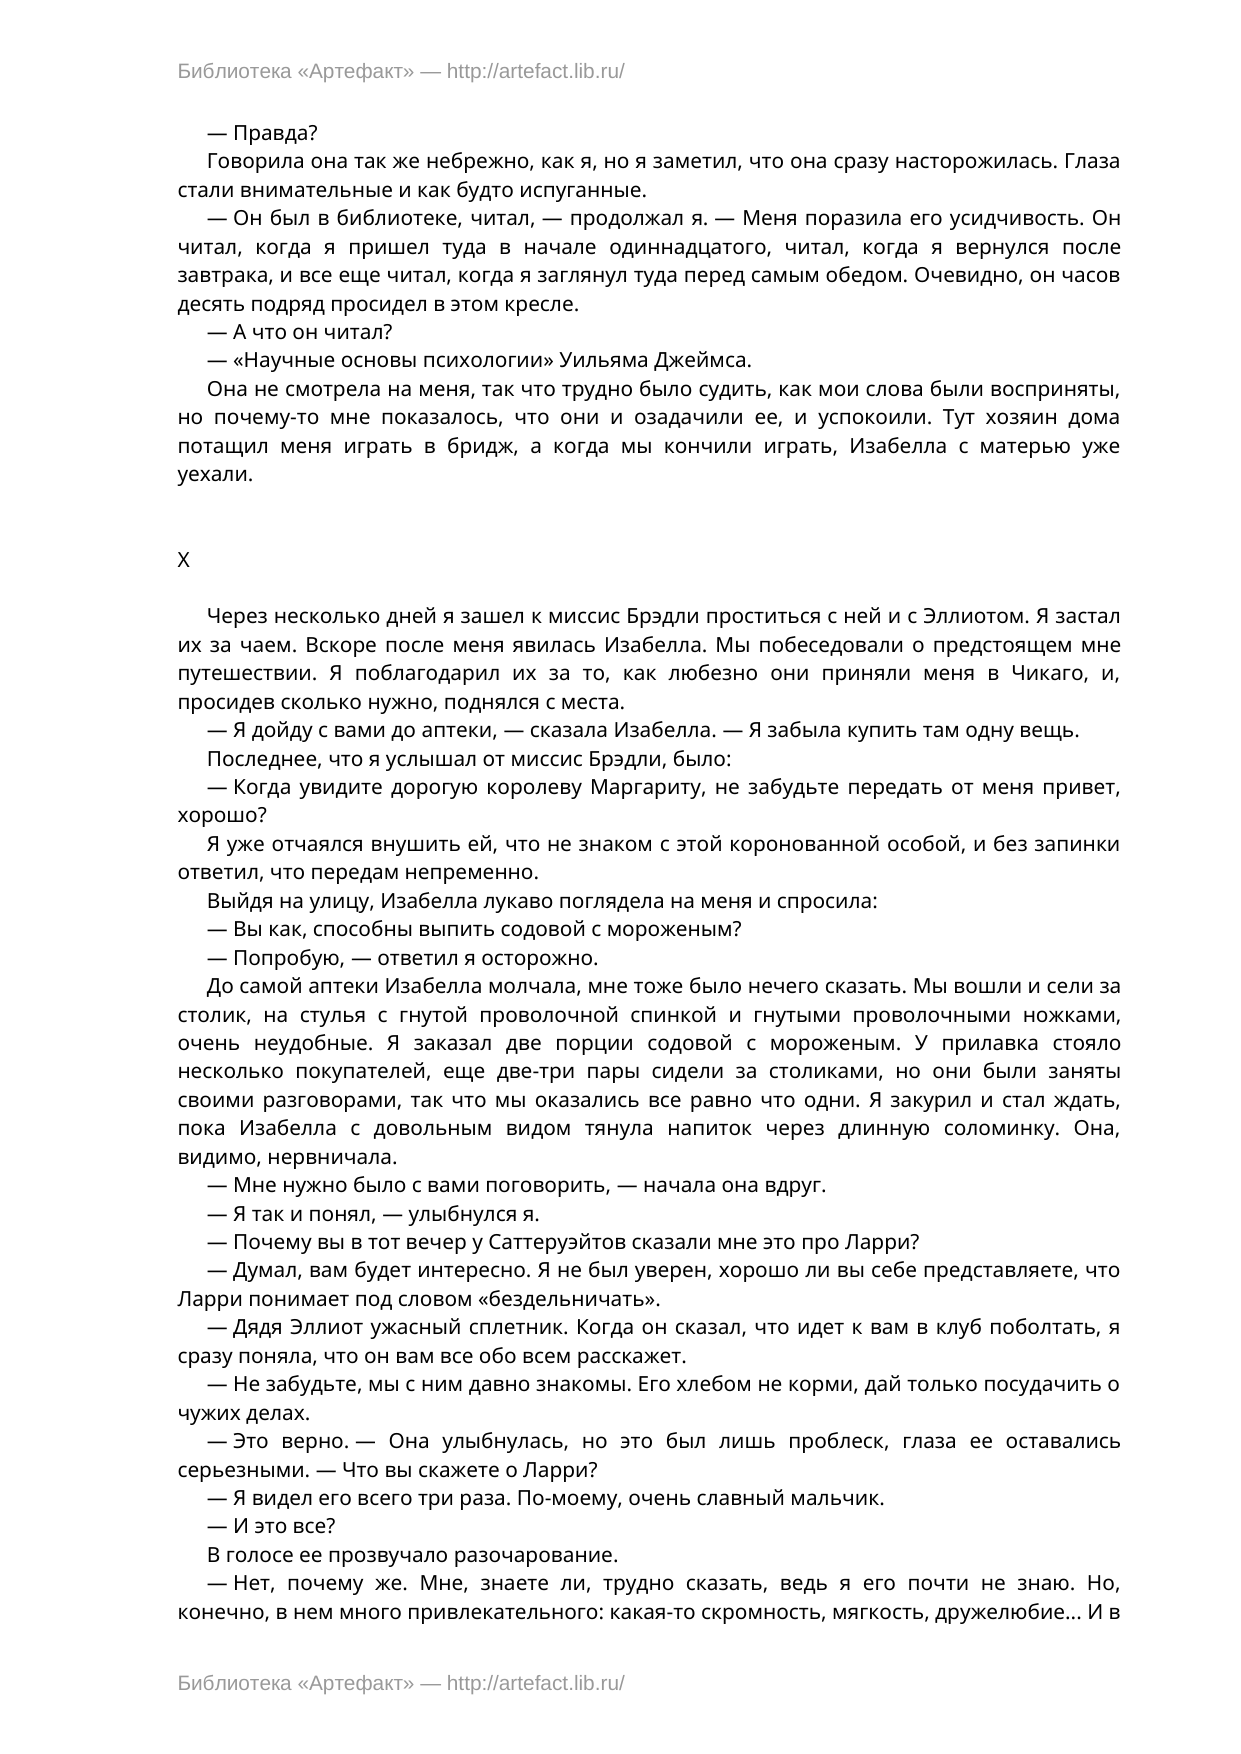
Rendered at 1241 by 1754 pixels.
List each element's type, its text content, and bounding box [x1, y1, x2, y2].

text Я уже отчаялся внушить ей, что не знаком с этой коронованной особой, и без запинки ответил, что передам непременно. [177, 829, 1122, 886]
text — Это верно. — Она улыбнулась, но это был лишь проблеск, глаза ее оставались серьезными. — Что вы скажете о Ларри? [177, 1426, 1122, 1483]
text — Дядя Эллиот ужасный сплетник. Когда он сказал, что идет к вам в клуб поболтать, я сразу поняла, что он вам все обо всем расскажет. [177, 1312, 1122, 1369]
text — Не забудьте, мы с ним давно знакомы. Его хлебом не корми, дай только посудачить о чужих делах. [177, 1369, 1122, 1426]
text — Я так и понял, — улыбнулся я. [177, 1199, 1122, 1227]
text — Почему вы в тот вечер у Саттеруэйтов сказали мне это про Ларри? [177, 1227, 1122, 1256]
text — Я видел его всего три раза. По-моему, очень славный мальчик. [177, 1483, 1122, 1512]
text Она не смотрела на меня, так что трудно было судить, как мои слова были восприняты, но почему-то мне показалось, что они и озадачили ее, и успокоили. Тут хозяин дома потащил меня играть в бридж, а когда мы кончили играть, Изабелла с матерью уже уехали. [177, 374, 1122, 488]
text — Попробую, — ответил я осторожно. [177, 943, 1122, 971]
text До самой аптеки Изабелла молчала, мне тоже было нечего сказать. Мы вошли и сели за столик, на стулья с гнутой проволочной спинкой и гнутыми проволочными ножками, очень неудобные. Я заказал две порции содовой с мороженым. У прилавка стояло несколько покупателей, еще две-три пары сидели за столиками, но они были заняты своими разговорами, так что мы оказались все равно что одни. Я закурил и стал ждать, пока Изабелла с довольным видом тянула напиток через длинную соломинку. Она, видимо, нервничала. [177, 971, 1122, 1170]
text — «Научные основы психологии» Уильяма Джеймса. [177, 346, 1122, 374]
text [177, 1568, 1122, 1625]
subtitle X [177, 545, 1122, 573]
text — Правда? [177, 118, 1122, 147]
text — И это все? [177, 1512, 1122, 1540]
text — А что он читал? [177, 317, 1122, 346]
text — Он был в библиотеке, читал, — продолжал я. — Меня поразила его усидчивость. Он читал, когда я пришел туда в начале одиннадцатого, читал, когда я вернулся после завтрака, и все еще читал, когда я заглянул туда перед самым обедом. Очевидно, он часов десять подряд просидел в этом кресле. [177, 203, 1122, 317]
text — Вы как, способны выпить содовой с мороженым? [177, 914, 1122, 943]
text Говорила она так же небрежно, как я, но я заметил, что она сразу насторожилась. Глаза стали внимательные и как будто испуганные. [177, 147, 1122, 203]
text В голосе ее прозвучало разочарование. [177, 1540, 1122, 1568]
text — Мне нужно было с вами поговорить, — начала она вдруг. [177, 1170, 1122, 1199]
text — Когда увидите дорогую королеву Маргариту, не забудьте передать от меня привет, хорошо? [177, 772, 1122, 829]
text Последнее, что я услышал от миссис Брэдли, было: [177, 744, 1122, 772]
text Выйдя на улицу, Изабелла лукаво поглядела на меня и спросила: [177, 886, 1122, 914]
text — Думал, вам будет интересно. Я не был уверен, хорошо ли вы себе представляете, что Ларри понимает под словом «бездельничать». [177, 1256, 1122, 1312]
text Через несколько дней я зашел к миссис Брэдли проститься с ней и с Эллиотом. Я застал их за чаем. Вскоре после меня явилась Изабелла. Мы побеседовали о предстоящем мне путешествии. Я поблагодарил их за то, как любезно они приняли меня в Чикаго, и, просидев сколько нужно, поднялся с места. [177, 602, 1122, 715]
text — Я дойду с вами до аптеки, — сказала Изабелла. — Я забыла купить там одну вещь. [177, 715, 1122, 744]
